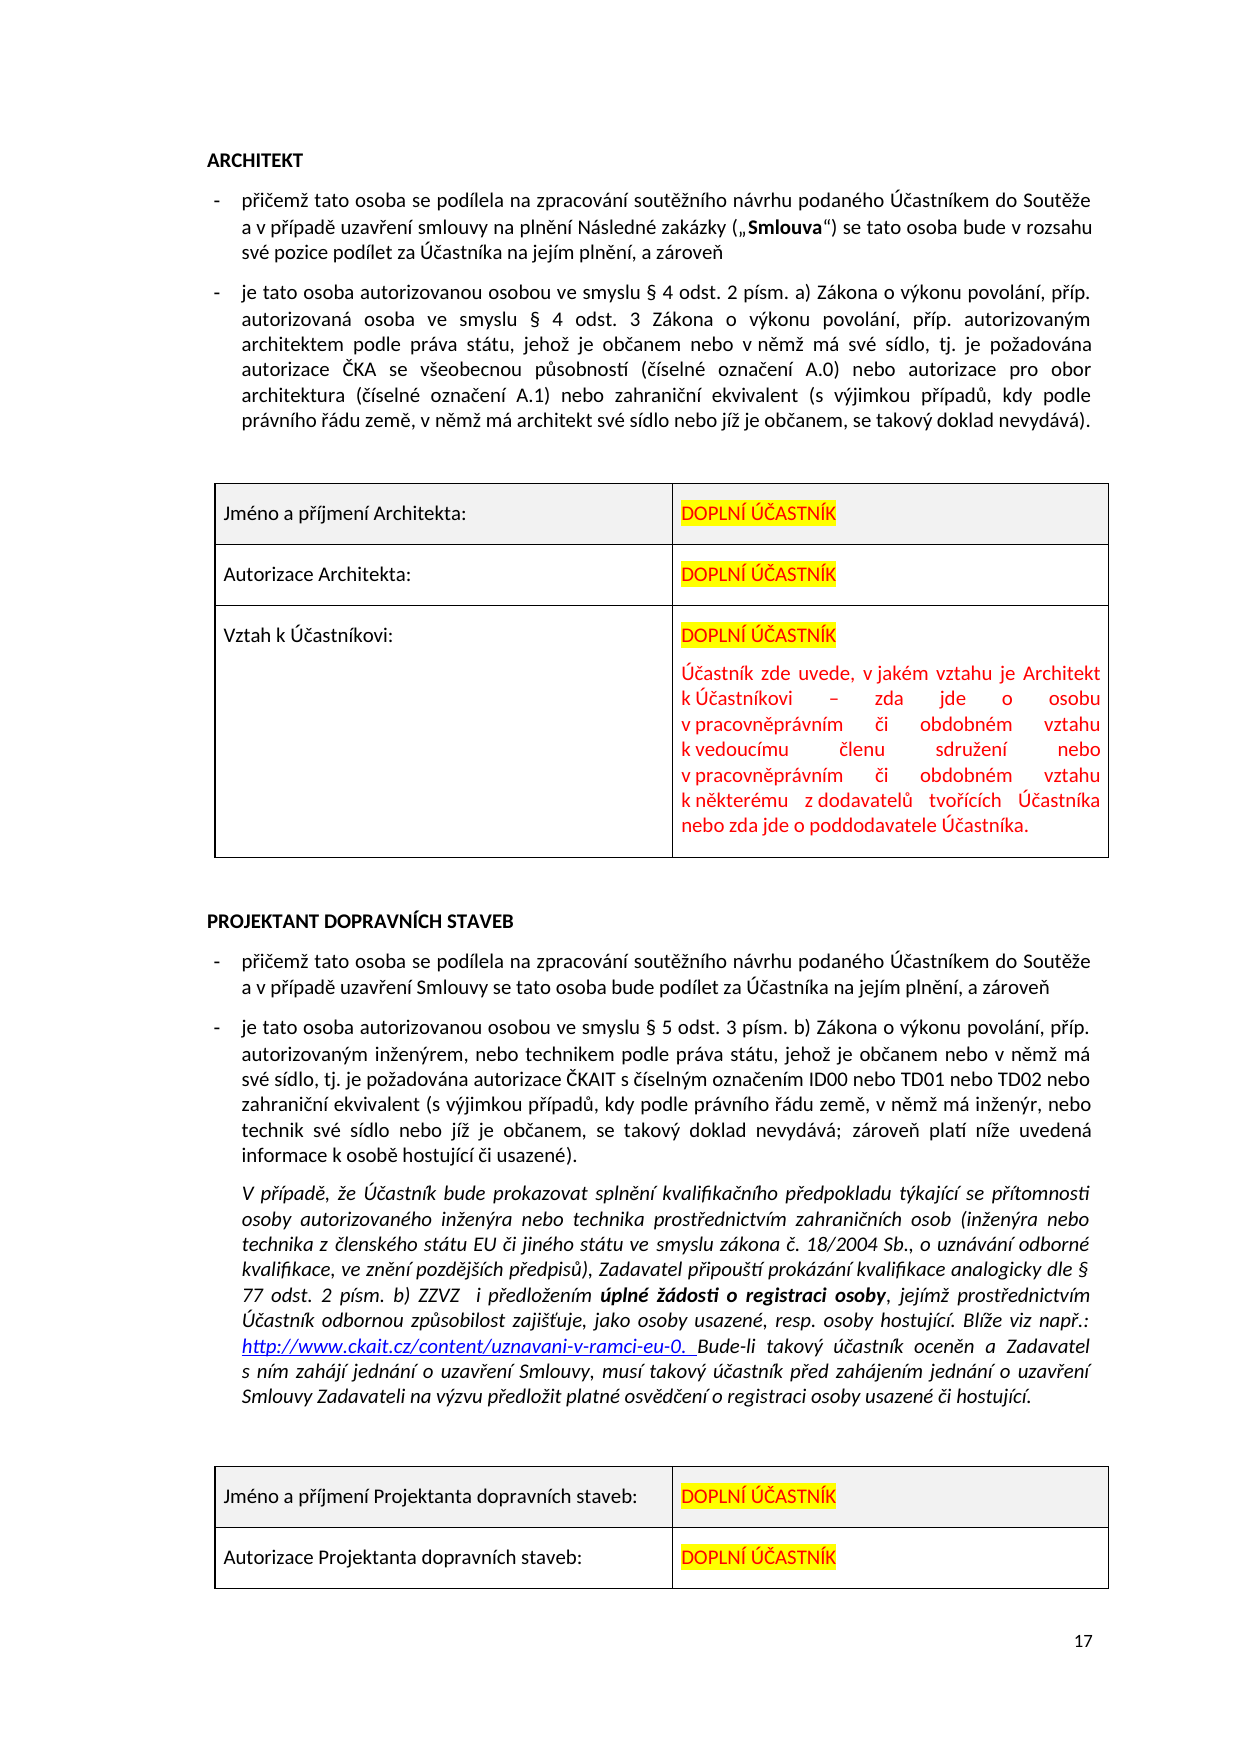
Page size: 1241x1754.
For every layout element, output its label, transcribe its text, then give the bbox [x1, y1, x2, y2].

table_header DOPLNÍ ÚČASTNÍK [673, 1467, 1108, 1527]
table_header Jméno a příjmení Architekta: [216, 484, 672, 544]
list je tato osoba autorizovanou osobou ve smyslu § 4 odst. 2 písm. a) Zákona o výkonu povolání, příp. autorizovaná osoba ve smyslu § 4 odst. 3 Zákona o výkonu povolání, příp. autorizovaným architektem podle práva státu, jehož je občanem nebo v němž má své sídlo, tj. je požadována autorizace ČKA se všeobecnou působností (číselné označení A.0) nebo autorizace pro obor architektura (číselné označení A.1) nebo zahraniční ekvivalent (s výjimkou případů, kdy podle právního řádu země, v němž má architekt své sídlo nebo jíž je občanem, se takový doklad nevydává). [213, 277, 1092, 433]
table_cell DOPLNÍ ÚČASTNÍK [673, 545, 1108, 605]
table_cell DOPLNÍ ÚČASTNÍK Účastník zde uvede, v jakém vztahu je Architekt k Účastníkovi – zda jde o osobu v pracovněprávním či obdobném vztahu k vedoucímu členu sdružení nebo v pracovněprávním či obdobném vztahu k některému z dodavatelů tvořících Účastníka nebo zda jde o poddodavatele Účastníka. [673, 606, 1108, 857]
list je tato osoba autorizovanou osobou ve smyslu § 5 odst. 3 písm. b) Zákona o výkonu povolání, příp. autorizovaným inženýrem, nebo technikem podle práva státu, jehož je občanem nebo v němž má své sídlo, tj. je požadována autorizace ČKAIT s číselným označením ID00 nebo TD01 nebo TD02 nebo zahraniční ekvivalent (s výjimkou případů, kdy podle právního řádu země, v němž má inženýr, nebo technik své sídlo nebo jíž je občanem, se takový doklad nevydává; zároveň platí níže uvedená informace k osobě hostující či usazené). [213, 1012, 1092, 1168]
table_cell DOPLNÍ ÚČASTNÍK [673, 1528, 1108, 1588]
list Architekt [207, 148, 1092, 173]
list přičemž tato osoba se podílela na zpracování soutěžního návrhu podaného Účastníkem do Soutěže a v případě uzavření smlouvy na plnění Následné zakázky („Smlouva“) se tato osoba bude v rozsahu své pozice podílet za Účastníka na jejím plnění, a zároveň [213, 186, 1092, 265]
list přičemž tato osoba se podílela na zpracování soutěžního návrhu podaného Účastníkem do Soutěže a v případě uzavření Smlouvy se tato osoba bude podílet za Účastníka na jejím plnění, a zároveň [213, 946, 1092, 1000]
list Projektant dopravních staveb [207, 908, 1092, 933]
table_cell Autorizace Architekta: [216, 545, 672, 605]
table_header DOPLNÍ ÚČASTNÍK [673, 484, 1108, 544]
table_cell Vztah k Účastníkovi: [216, 606, 672, 857]
table_header Jméno a příjmení Projektanta dopravních staveb: [216, 1467, 672, 1527]
table_cell Autorizace Projektanta dopravních staveb: [216, 1528, 672, 1588]
list V případě, že Účastník bude prokazovat splnění kvalifikačního předpokladu týkající se přítomnosti osoby autorizovaného inženýra nebo technika prostřednictvím zahraničních osob (inženýra nebo technika z členského státu EU či jiného státu ve smyslu zákona č. 18/2004 Sb., o uznávání odborné kvalifikace, ve znění pozdějších předpisů), Zadavatel připouští prokázání kvalifikace analogicky dle § 77 odst. 2 písm. b) ZZVZ i předložením úplné žádosti o registraci osoby, jejímž prostřednictvím Účastník odbornou způsobilost zajišťuje, jako osoby usazené, resp. osoby hostující. Blíže viz např.: http://www.ckait.cz/content/uznavani-v-ramci-eu-0. Bude-li takový účastník oceněn a Zadavatel s ním zahájí jednání o uzavření Smlouvy, musí takový účastník před zahájením jednání o uzavření Smlouvy Zadavateli na výzvu předložit platné osvědčení o registraci osoby usazené či hostující. [242, 1180, 1092, 1409]
